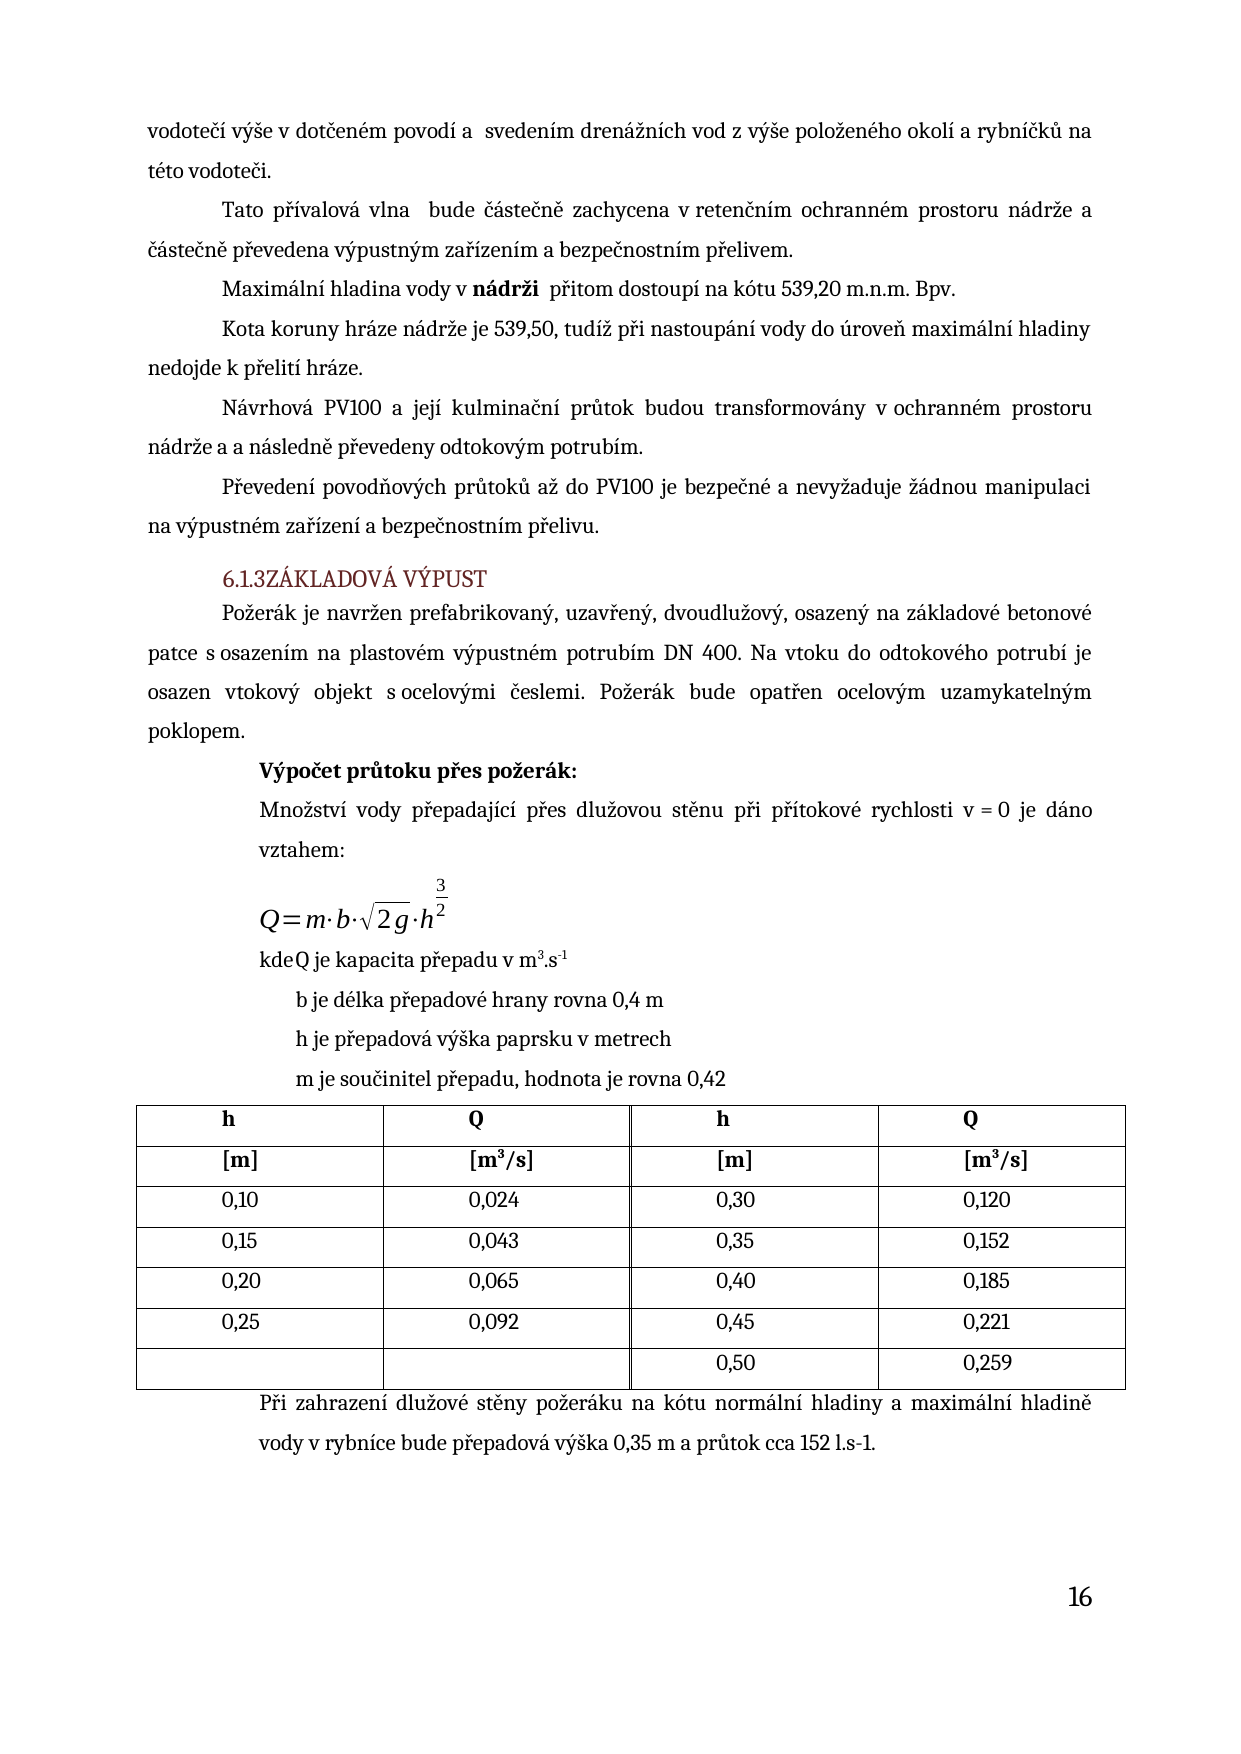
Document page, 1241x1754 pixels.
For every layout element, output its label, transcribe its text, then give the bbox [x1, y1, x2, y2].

table_cell 0,50 [632, 1349, 878, 1389]
list b je délka přepadové hrany rovna 0,4 m [259, 987, 1092, 1013]
text Převedení povodňových průtoků až do PV100 je bezpečné a nevyžaduje žádnou manipulaci na výpustném zařízení a bezpečnostním přelivu. [148, 473, 1092, 539]
table_header h [632, 1106, 878, 1146]
list kde Q je kapacita přepadu v m3.s-1 [259, 947, 1092, 973]
table_cell 0,35 [632, 1228, 878, 1267]
text Návrhová PV100 a její kulminační průtok budou transformovány v ochranném prostoru nádrže a a následně převedeny odtokovým potrubím. [148, 394, 1092, 460]
table_cell 0,024 [384, 1187, 629, 1227]
table_cell 0,259 [879, 1349, 1125, 1389]
table_cell 0,065 [384, 1268, 629, 1308]
table_cell [m] [632, 1147, 878, 1186]
list h je přepadová výška paprsku v metrech [259, 1026, 1092, 1052]
list Výpočet průtoku přes požerák: [259, 758, 1092, 784]
list m je součinitel přepadu, hodnota je rovna 0,42 [259, 1066, 1092, 1092]
table_cell 0,20 [137, 1268, 383, 1308]
table_cell 0,043 [384, 1228, 629, 1267]
table_cell 0,25 [137, 1309, 383, 1348]
text Kota koruny hráze nádrže je 539,50, tudíž při nastoupání vody do úroveň maximální hladiny nedojde k přelití hráze. [148, 316, 1092, 381]
text Tato přívalová vlna bude částečně zachycena v retenčním ochranném prostoru nádrže a částečně převedena výpustným zařízením a bezpečnostním přelivem. [148, 197, 1092, 263]
list Množství vody přepadající přes dlužovou stěnu při přítokové rychlosti v = 0 je dáno vztahem: [259, 797, 1092, 863]
table_cell 0,40 [632, 1268, 878, 1308]
table_cell [m3/s] [879, 1147, 1125, 1186]
table_cell 0,152 [879, 1228, 1125, 1267]
table_cell [m3/s] [384, 1147, 629, 1186]
table_cell 0,120 [879, 1187, 1125, 1227]
table_header Q [384, 1106, 629, 1146]
table_cell 0,15 [137, 1228, 383, 1267]
subtitle Základová výpust [223, 565, 1092, 594]
table_cell 0,10 [137, 1187, 383, 1227]
table_header h [137, 1106, 383, 1146]
table_cell 0,45 [632, 1309, 878, 1348]
list Při zahrazení dlužové stěny požeráku na kótu normální hladiny a maximální hladině vody v rybníce bude přepadová výška 0,35 m a průtok cca 152 l.s-1. [259, 1390, 1092, 1456]
table_cell 0,30 [632, 1187, 878, 1227]
table_cell 0,185 [879, 1268, 1125, 1308]
table_cell 0,092 [384, 1309, 629, 1348]
table_cell [384, 1349, 629, 1389]
text Požerák je navržen prefabrikovaný, uzavřený, dvoudlužový, osazený na základové betonové patce s osazením na plastovém výpustném potrubím DN 400. Na vtoku do odtokového potrubí je osazen vtokový objekt s ocelovými česlemi. Požerák bude opatřen ocelovým uzamykatelným poklopem. [148, 600, 1092, 745]
table_cell [m] [137, 1147, 383, 1186]
text Maximální hladina vody v nádrži přitom dostoupí na kótu 539,20 m.n.m. Bpv. [148, 276, 1092, 302]
table_header Q [879, 1106, 1125, 1146]
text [148, 118, 1092, 184]
table_cell [137, 1349, 383, 1389]
table_cell 0,221 [879, 1309, 1125, 1348]
